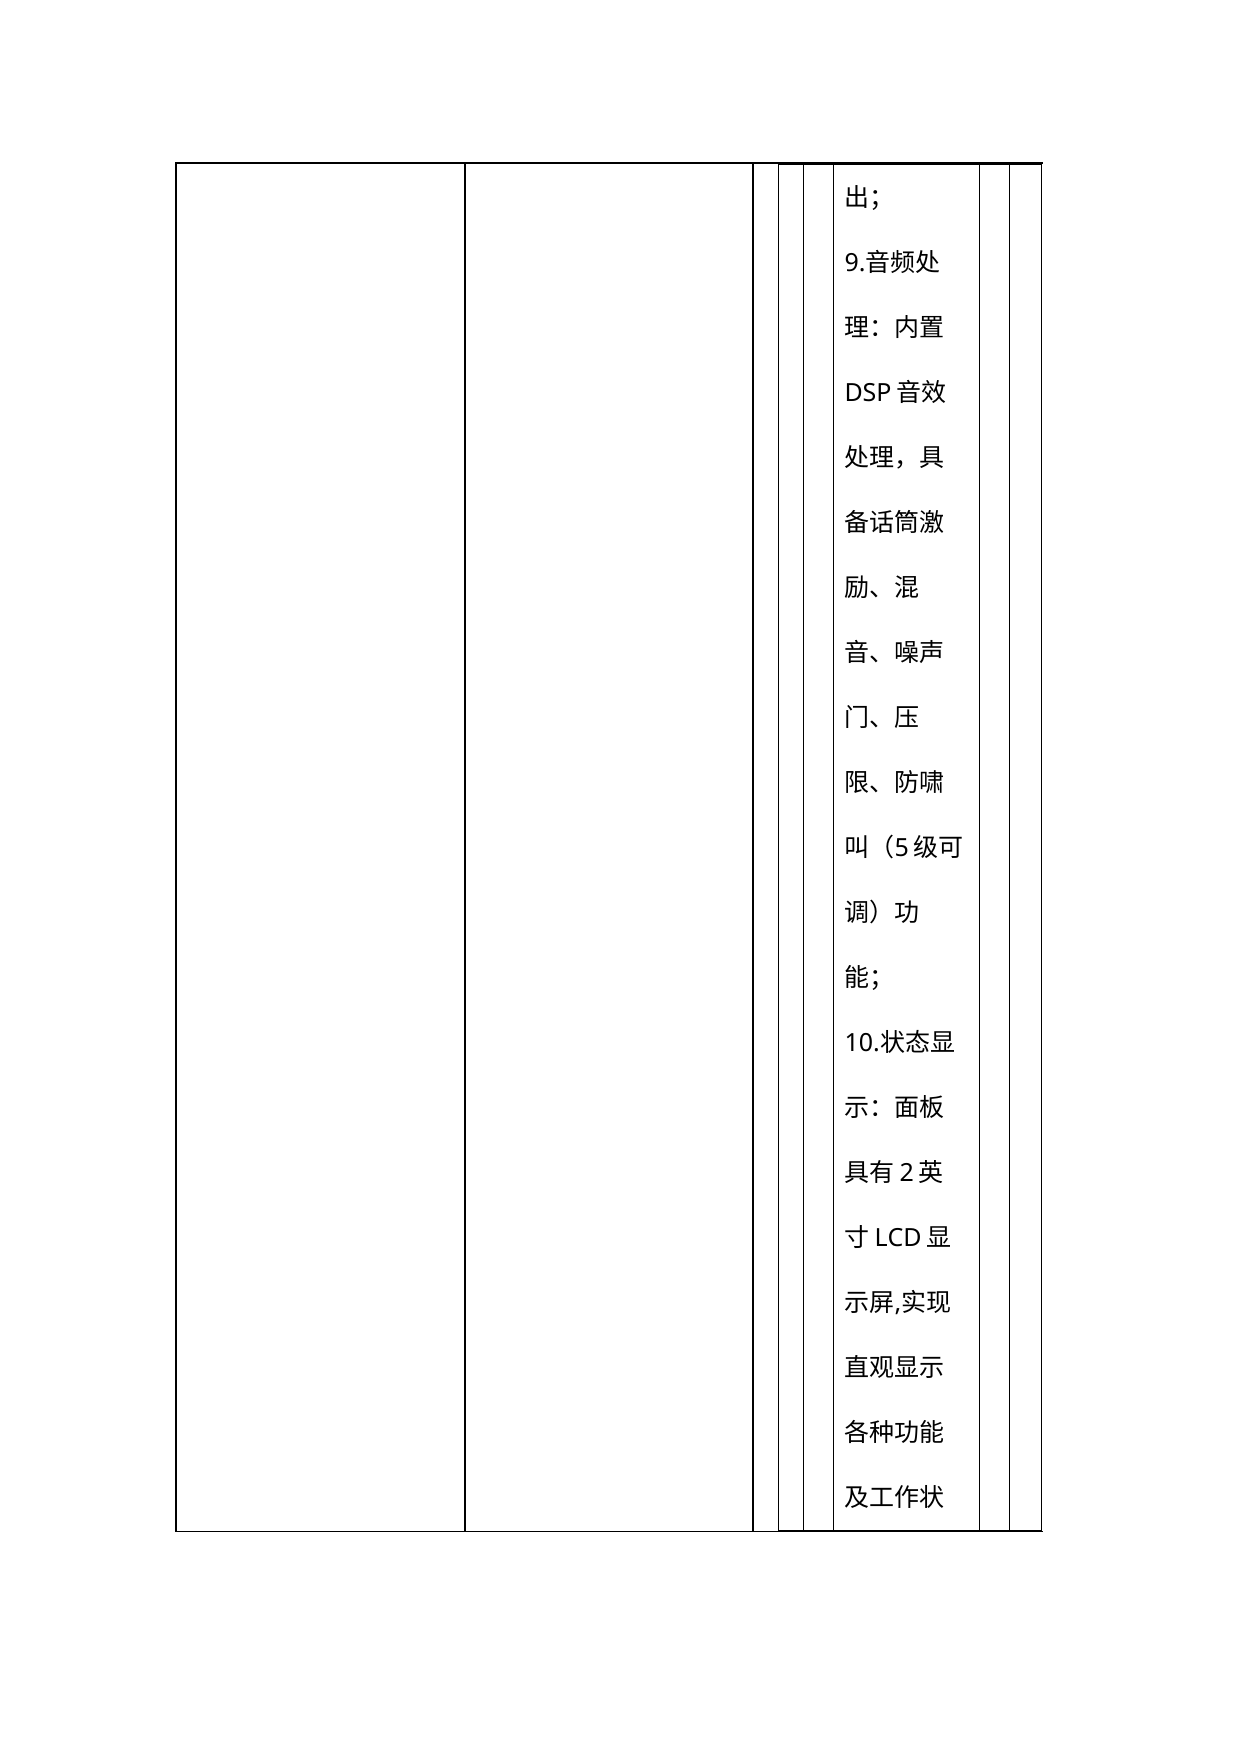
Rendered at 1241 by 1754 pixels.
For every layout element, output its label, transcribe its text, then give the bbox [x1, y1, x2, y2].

table_cell [1010, 165, 1041, 1530]
table_cell [834, 165, 979, 1530]
table_cell [779, 165, 803, 1530]
table_cell [980, 165, 1009, 1530]
table_cell 1 [177, 164, 464, 1531]
table_cell [804, 165, 833, 1530]
table_cell [754, 164, 778, 1531]
table_cell ★ [466, 164, 752, 1531]
